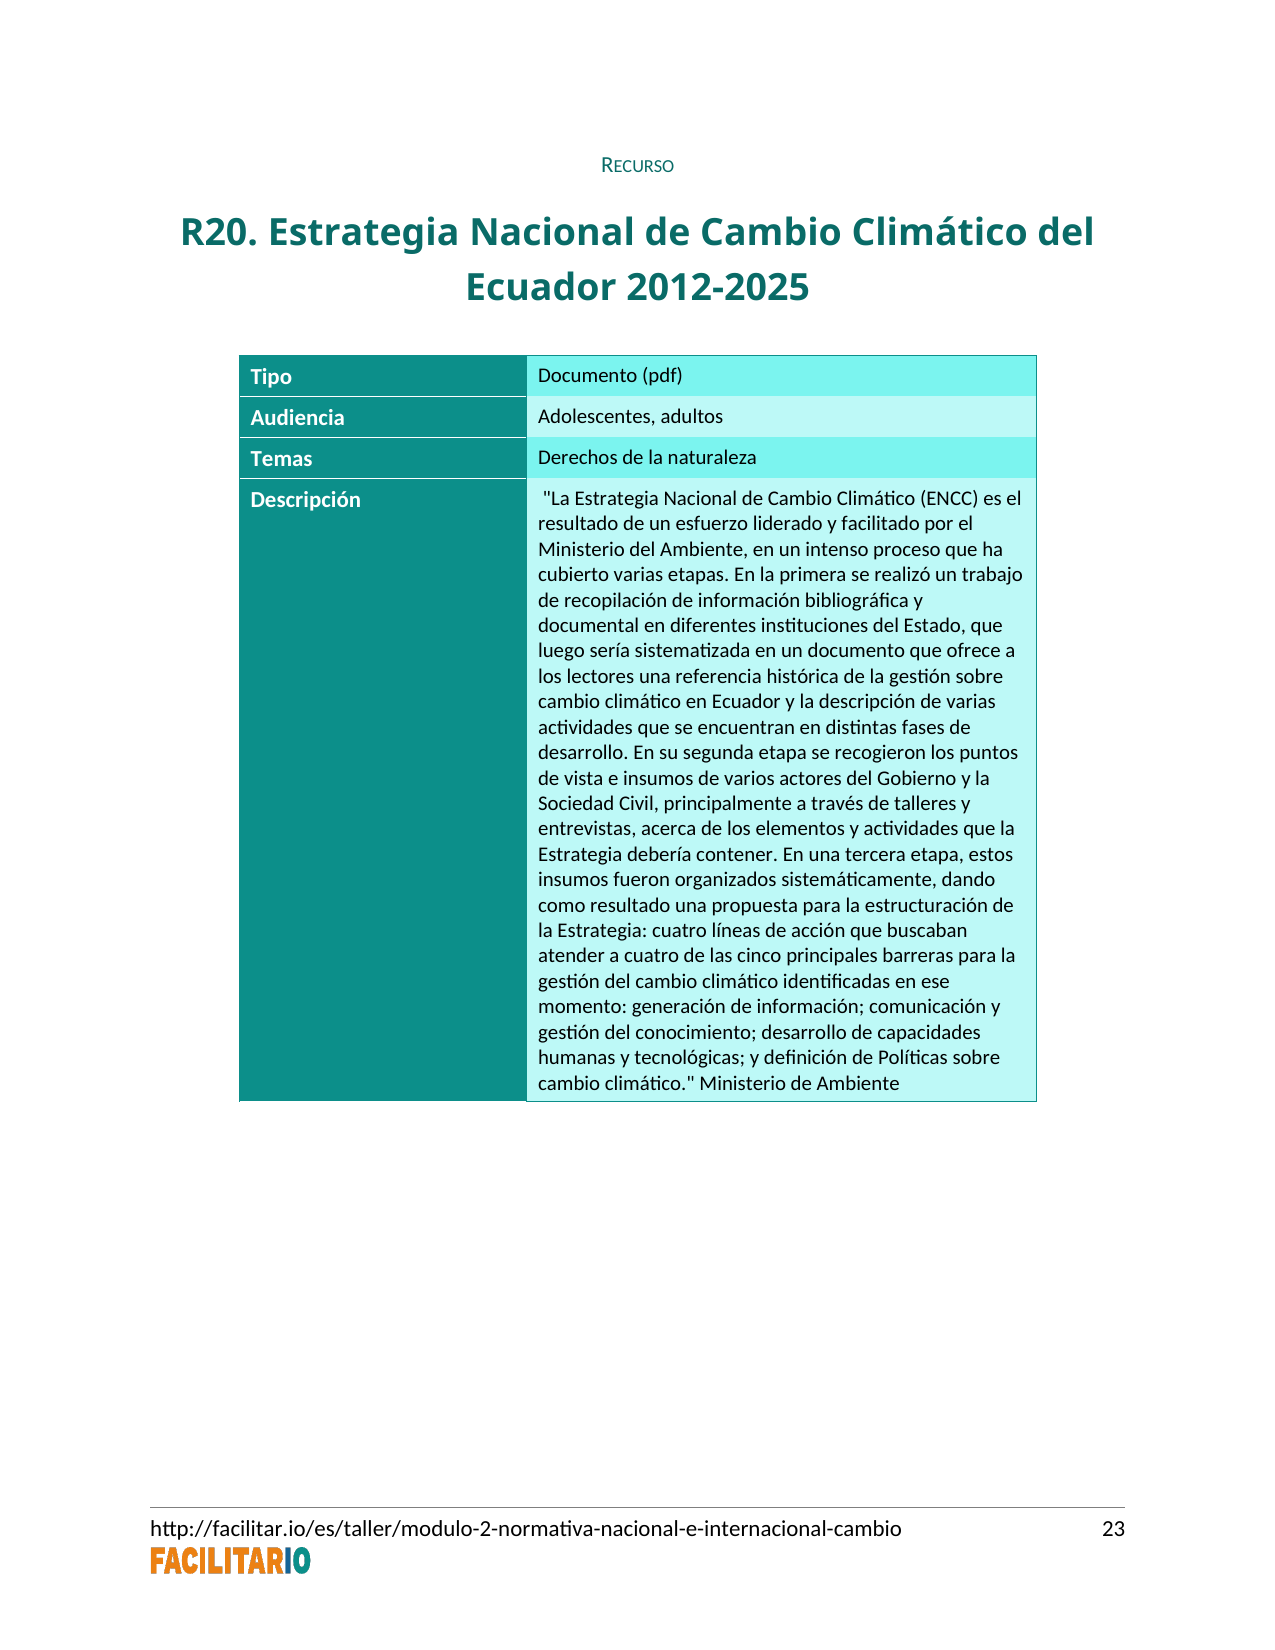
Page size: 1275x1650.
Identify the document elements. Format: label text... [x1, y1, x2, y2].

table_cell Derechos de la naturaleza [527, 437, 1036, 478]
table_cell Audiencia [240, 397, 526, 437]
table_cell "La Estrategia Nacional de Cambio Climático (ENCC) es el resultado de un esfuerzo liderado y facilitado por el Ministerio del Ambiente, en un intenso proceso que ha cubierto varias etapas. En la primera se realizó un trabajo de recopilación de información bibliográfica y documental en diferentes instituciones del Estado, que luego sería sistematizada en un documento que ofrece a los lectores una referencia histórica de la gestión sobre cambio climático en Ecuador y la descripción de varias actividades que se encuentran en distintas fases de desarrollo. En su segunda etapa se recogieron los puntos de vista e insumos de varios actores del Gobierno y la Sociedad Civil, principalmente a través de talleres y entrevistas, acerca de los elementos y actividades que la Estrategia debería contener. En una tercera etapa, estos insumos fueron organizados sistemáticamente, dando como resultado una propuesta para la estructuración de la Estrategia: cuatro líneas de acción que buscaban atender a cuatro de las cinco principales barreras para la gestión del cambio climático identificadas en ese momento: generación de información; comunicación y gestión del conocimiento; desarrollo de capacidades humanas y tecnológicas; y definición de Políticas sobre cambio climático." Ministerio de Ambiente [527, 478, 1036, 1101]
picture [145, 1544, 315, 1576]
subtitle R20. Estrategia Nacional de Cambio Climático del Ecuador 2012-2025 [150, 205, 1125, 311]
table_header Documento (pdf) [527, 356, 1036, 396]
text Recurso [150, 150, 1125, 178]
table_cell Adolescentes, adultos [527, 396, 1036, 437]
table_cell Temas [240, 438, 526, 478]
table_cell Descripción [240, 479, 526, 1101]
table_header Tipo [240, 356, 526, 396]
